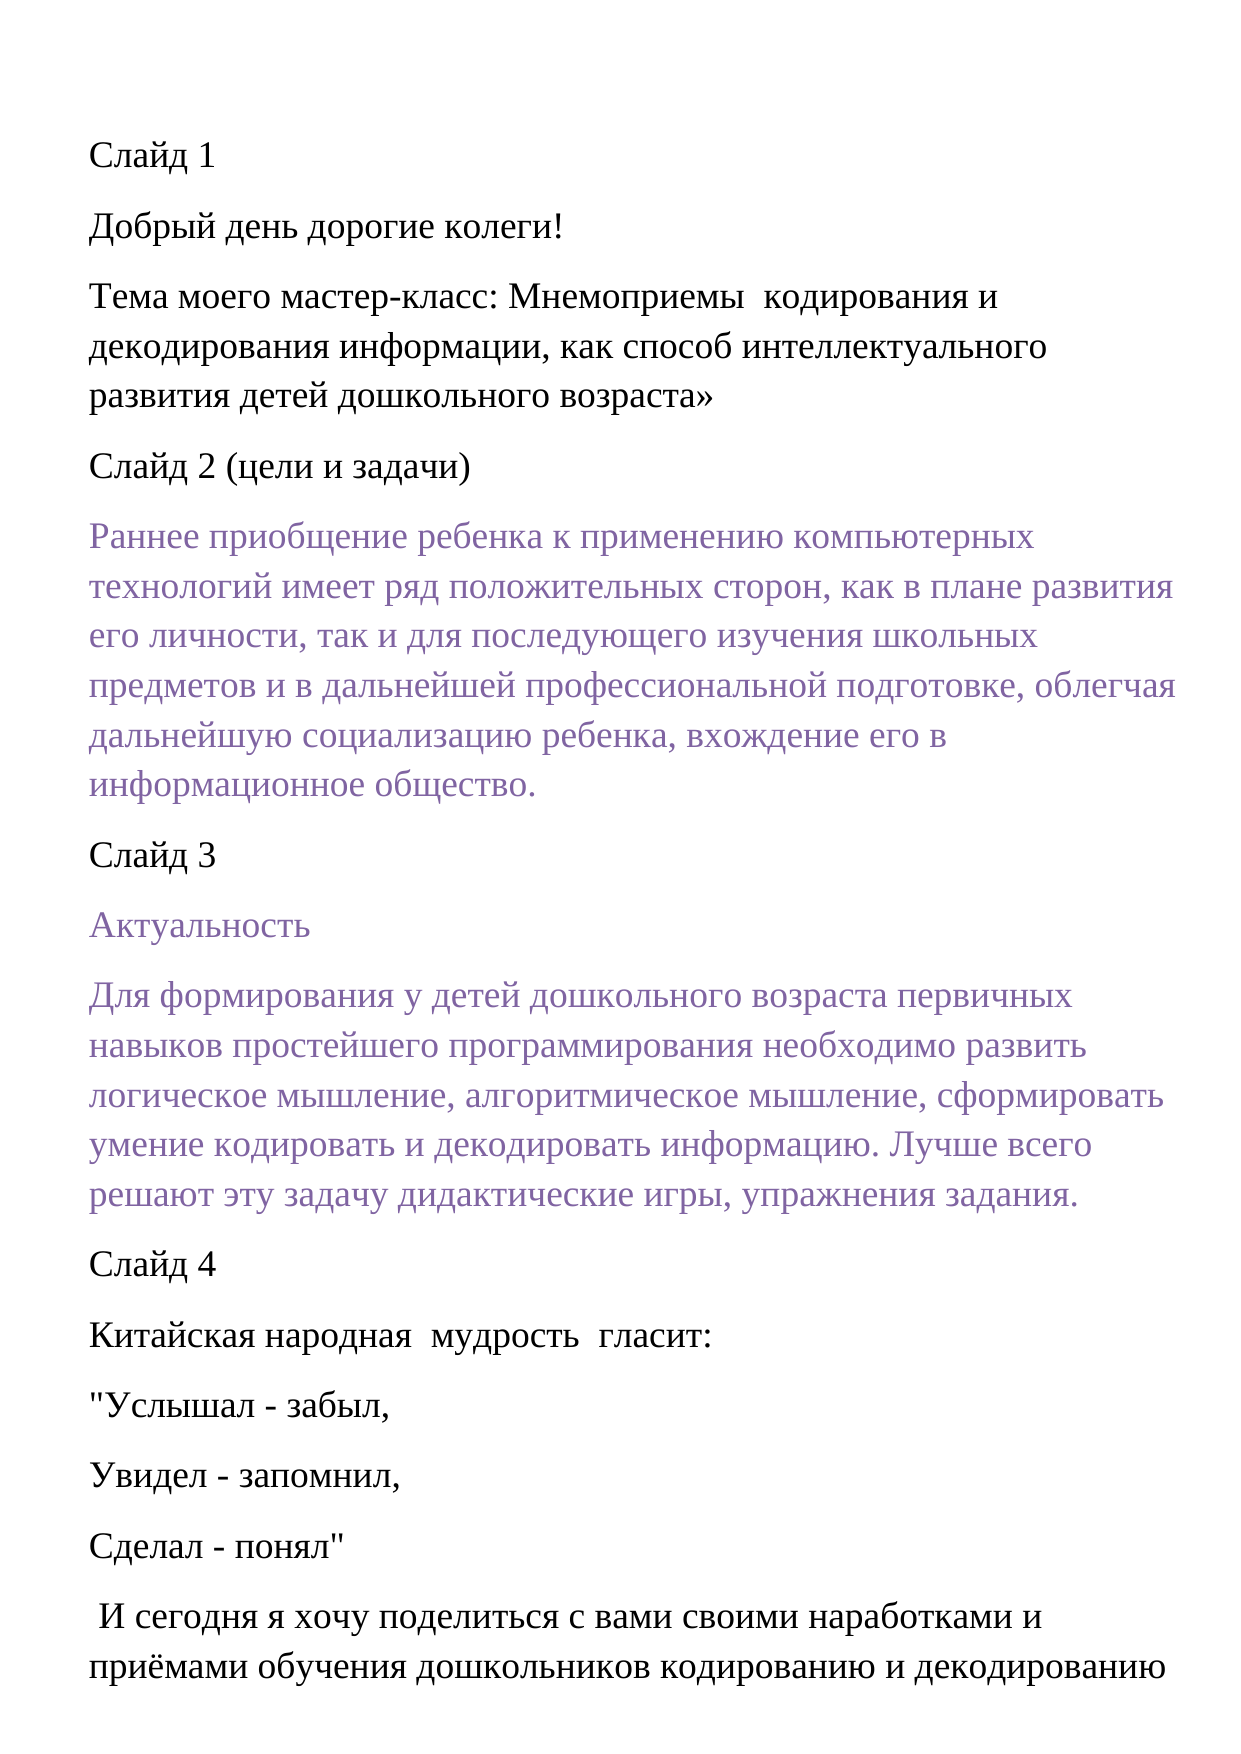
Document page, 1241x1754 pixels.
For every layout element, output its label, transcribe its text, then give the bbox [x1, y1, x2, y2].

text Слайд 1 [89, 133, 1181, 176]
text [89, 1594, 1181, 1686]
text Слайд 3 [89, 832, 1181, 875]
text Добрый день дорогие колеги! [89, 203, 1181, 246]
text Увидел - запомнил, [89, 1453, 1181, 1496]
text Раннее приобщение ребенка к применению компьютерных технологий имеет ряд положительных сторон, как в плане развития его личности, так и для последующего изучения школьных предметов и в дальнейшей профессиональной подготовке, облегчая дальнейшую социализацию ребенка, вхождение его в информационное общество. [89, 514, 1181, 805]
text Для формирования у детей дошкольного возраста первичных навыков простейшего программирования необходимо развить логическое мышление, алгоритмическое мышление, сформировать умение кодировать и декодировать информацию. Лучше всего решают эту задачу дидактические игры, упражнения задания. [89, 973, 1181, 1214]
text "Услышал - забыл, [89, 1382, 1181, 1426]
text Слайд 2 (цели и задачи) [89, 443, 1181, 486]
text Китайская народная мудрость гласит: [89, 1312, 1181, 1355]
text Актуальность [89, 902, 1181, 946]
text Тема моего мастер-класс: Мнемоприемы кодирования и декодирования информации, как способ интеллектуального развития детей дошкольного возраста» [89, 274, 1181, 416]
text Сделал - понял" [89, 1523, 1181, 1566]
text Слайд 4 [89, 1242, 1181, 1285]
